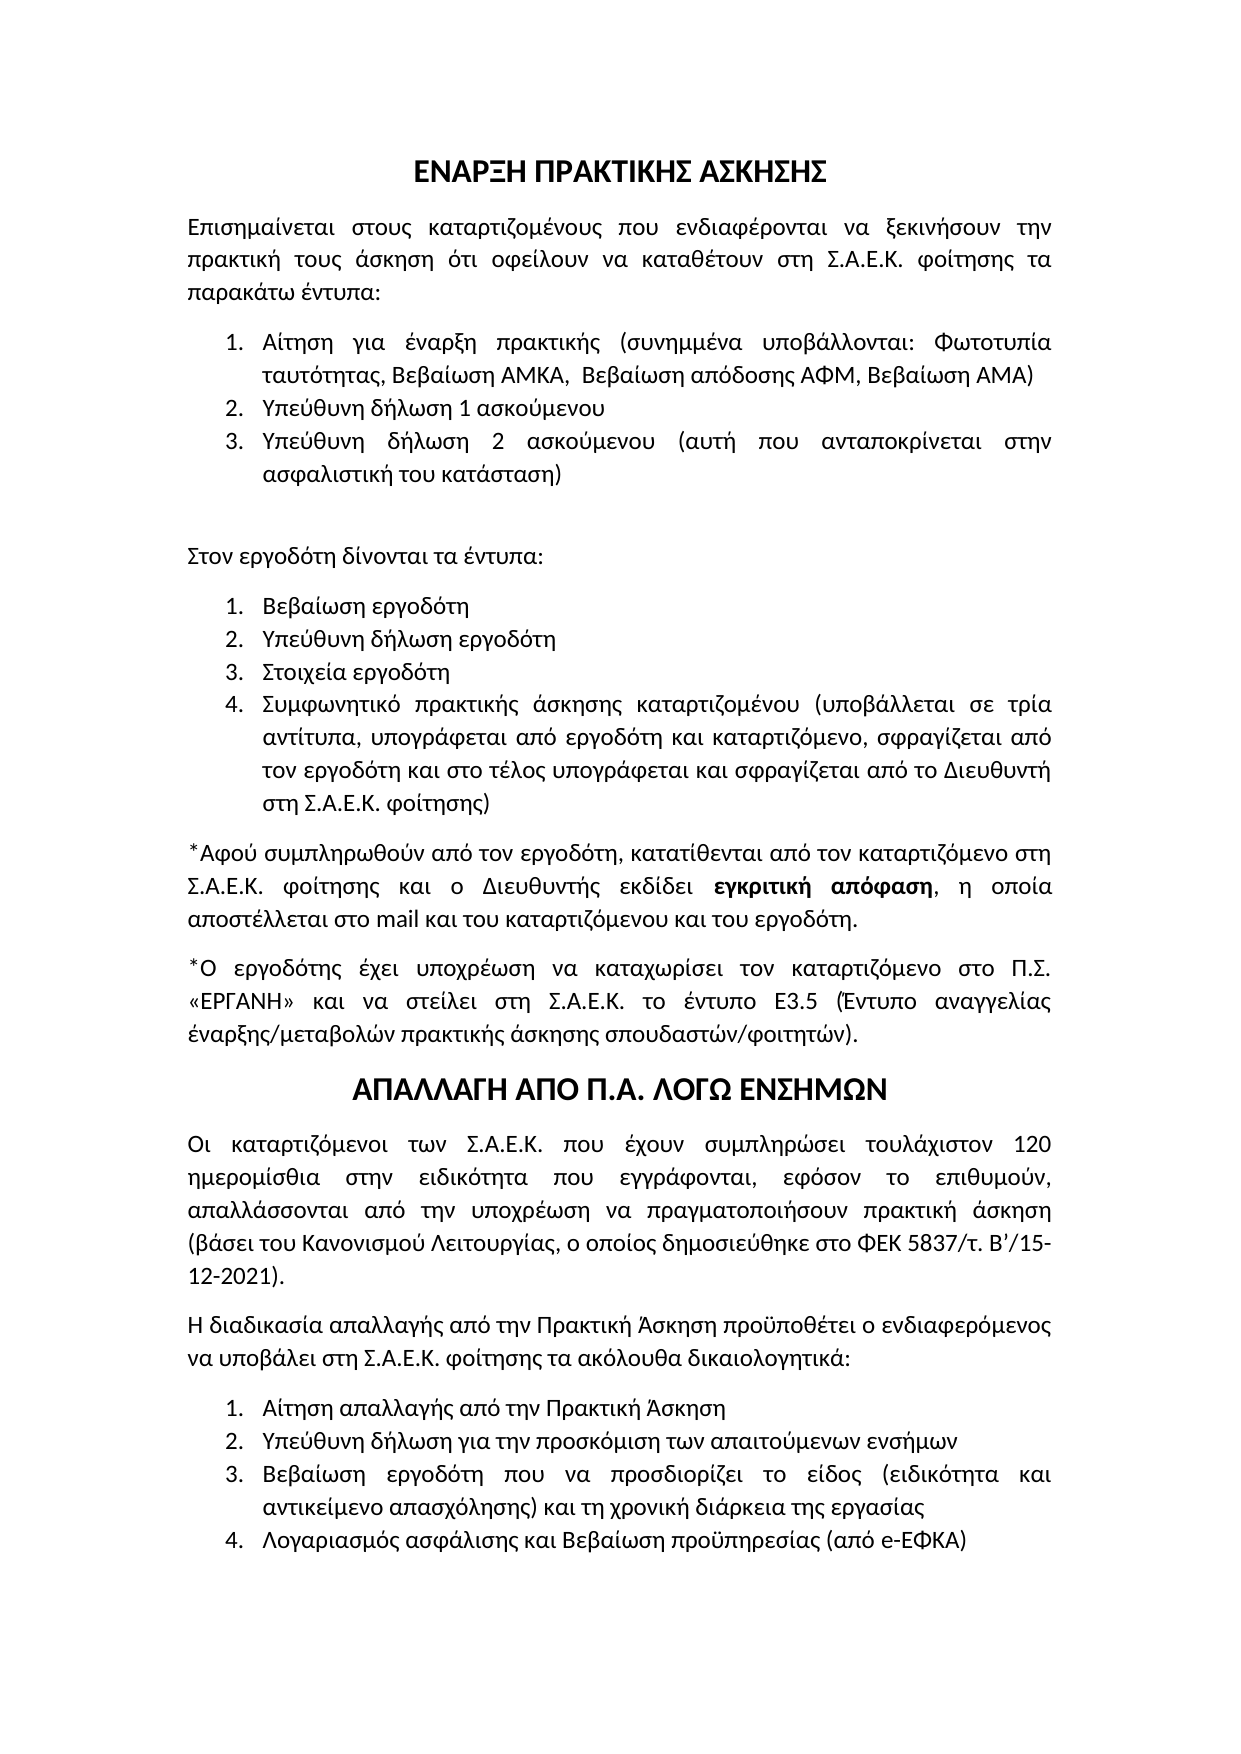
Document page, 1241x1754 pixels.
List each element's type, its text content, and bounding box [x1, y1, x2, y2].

list Στοιχεία εργοδότη [225, 656, 1053, 686]
list Βεβαίωση εργοδότη [225, 590, 1053, 620]
list Συμφωνητικό πρακτικής άσκησης καταρτιζομένου (υποβάλλεται σε τρία αντίτυπα, υπογράφεται από εργοδότη και καταρτιζόμενο, σφραγίζεται από τον εργοδότη και στο τέλος υπογράφεται και σφραγίζεται από το Διευθυντή στη Σ.Α.Ε.Κ. φοίτησης) [225, 688, 1053, 818]
list Αίτηση για έναρξη πρακτικής (συνημμένα υποβάλλονται: Φωτοτυπία ταυτότητας, Βεβαίωση ΑΜΚΑ, Βεβαίωση απόδοσης ΑΦΜ, Βεβαίωση ΑΜΑ) [225, 326, 1053, 389]
list Υπεύθυνη δήλωση εργοδότη [225, 623, 1053, 653]
list Υπεύθυνη δήλωση 1 ασκούμενου [225, 392, 1053, 422]
text Στον εργοδότη δίνονται τα έντυπα: [187, 540, 1053, 571]
text *Ο εργοδότης έχει υποχρέωση να καταχωρίσει τον καταρτιζόμενο στο Π.Σ. «ΕΡΓΑΝΗ» και να στείλει στη Σ.Α.Ε.Κ. το έντυπο Ε3.5 (Έντυπο αναγγελίας έναρξης/μεταβολών πρακτικής άσκησης σπουδαστών/φοιτητών). [187, 952, 1053, 1049]
text Οι καταρτιζόμενοι των Σ.Α.Ε.Κ. που έχουν συμπληρώσει τουλάχιστον 120 ημερομίσθια στην ειδικότητα που εγγράφονται, εφόσον το επιθυμούν, απαλλάσσονται από την υποχρέωση να πραγματοποιήσουν πρακτική άσκηση (βάσει του Κανονισμού Λειτουργίας, ο οποίος δημοσιεύθηκε στο ΦΕΚ 5837/τ. Β’/15-12-2021). [187, 1128, 1053, 1291]
list Αίτηση απαλλαγής από την Πρακτική Άσκηση [225, 1392, 1053, 1423]
list Λογαριασμός ασφάλισης και Βεβαίωση προϋπηρεσίας (από e-ΕΦΚΑ) [225, 1524, 1053, 1554]
text Η διαδικασία απαλλαγής από την Πρακτική Άσκηση προϋποθέτει ο ενδιαφερόμενος να υποβάλει στη Σ.Α.Ε.Κ. φοίτησης τα ακόλουθα δικαιολογητικά: [187, 1309, 1053, 1373]
list Βεβαίωση εργοδότη που να προσδιορίζει το είδος (ειδικότητα και αντικείμενο απασχόλησης) και τη χρονική διάρκεια της εργασίας [225, 1458, 1053, 1521]
list Υπεύθυνη δήλωση για την προσκόμιση των απαιτούμενων ενσήμων [225, 1425, 1053, 1456]
list Υπεύθυνη δήλωση 2 ασκούμενου (αυτή που ανταποκρίνεται στην ασφαλιστική του κατάσταση) [225, 425, 1053, 488]
text ΑΠΑΛΛΑΓΗ ΑΠΟ Π.Α. ΛΟΓΩ ΕΝΣΗΜΩΝ [187, 1068, 1053, 1108]
text Επισημαίνεται στους καταρτιζομένους που ενδιαφέρονται να ξεκινήσουν την πρακτική τους άσκηση ότι οφείλουν να καταθέτουν στη Σ.Α.Ε.Κ. φοίτησης τα παρακάτω έντυπα: [187, 211, 1053, 307]
text *Αφού συμπληρωθούν από τον εργοδότη, κατατίθενται από τον καταρτιζόμενο στη Σ.Α.Ε.Κ. φοίτησης και ο Διευθυντής εκδίδει εγκριτική απόφαση, η οποία αποστέλλεται στο mail και του καταρτιζόμενου και του εργοδότη. [187, 837, 1053, 933]
text ΕΝΑΡΞΗ ΠΡΑΚΤΙΚΗΣ ΑΣΚΗΣΗΣ [187, 150, 1053, 191]
